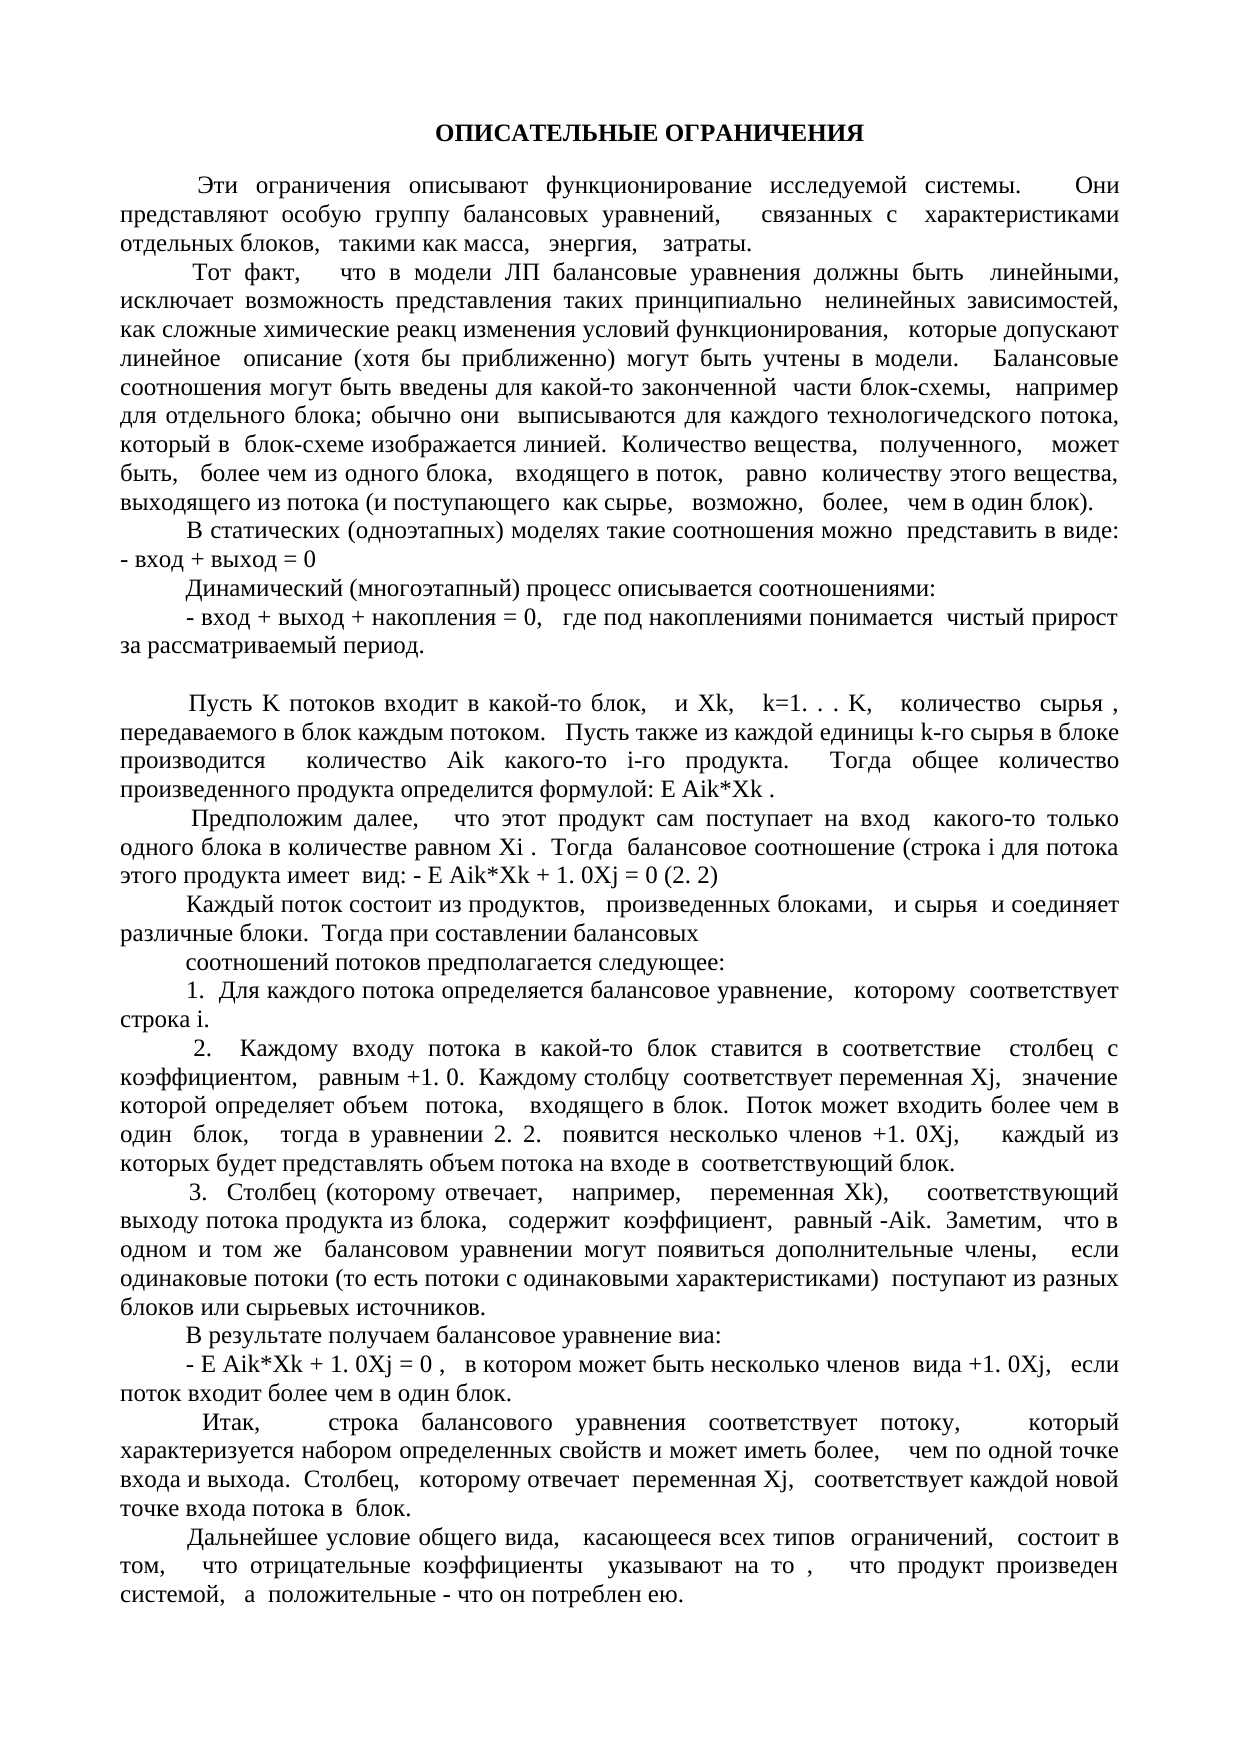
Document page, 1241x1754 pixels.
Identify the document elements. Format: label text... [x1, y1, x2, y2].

text Итак, строка балансового уравнения соответствует потоку, который характеризуется набором определенных свойств и может иметь более, чем по одной точке входа и выхода. Столбец, которому отвечает переменная Xj, соответствует каждой новой точке входа потока в блок. [120, 1407, 1120, 1522]
text ОПИСАТЕЛЬНЫЕ ОГРАНИЧЕНИЯ [120, 118, 1120, 147]
text 1. Для каждого потока определяется балансовое уравнение, которому соответствует строка i. [120, 976, 1120, 1033]
text соотношений потоков предполагается следующее: [120, 947, 1120, 976]
text - E Aik*Xk + 1. 0Xj = 0 , в котором может быть несколько членов вида +1. 0Xj, если поток входит более чем в один блок. [120, 1349, 1120, 1407]
text Эти ограничения описывают функционирование исследуемой системы. Они представляют особую группу балансовых уравнений, связанных с характеристиками отдельных блоков, такими как масса, энергия, затраты. [120, 171, 1120, 257]
text Динамический (многоэтапный) процесс описывается соотношениями: [120, 573, 1120, 602]
text Каждый поток состоит из продуктов, произведенных блоками, и сырья и соединяет различные блоки. Тогда при составлении балансовых [120, 889, 1120, 947]
text В статических (одноэтапных) моделях такие соотношения можно представить в виде: - вход + выход = 0 [120, 516, 1120, 573]
text Тот факт, что в модели ЛП балансовые уравнения должны быть линейными, исключает возможность представления таких принципиально нелинейных зависимостей, как сложные химические реакц изменения условий функционирования, которые допускают линейное описание (хотя бы приближенно) могут быть учтены в модели. Балансовые соотношения могут быть введены для какой-то законченной части блок-схемы, например для отдельного блока; обычно они выписываются для каждого технологичедского потока, который в блок-схеме изображается линией. Количество вещества, полученного, может быть, более чем из одного блока, входящего в поток, равно количеству этого вещества, выходящего из потока (и поступающего как сырье, возможно, более, чем в один блок). [120, 257, 1120, 516]
text 2. Каждому входу потока в какой-то блок ставится в соответствие столбец с коэффициентом, равным +1. 0. Каждому столбцу соответствует переменная Xj, значение которой определяет объем потока, входящего в блок. Поток может входить более чем в один блок, тогда в уравнении 2. 2. появится несколько членов +1. 0Xj, каждый из которых будет представлять объем потока на входе в соответствующий блок. [120, 1033, 1120, 1177]
text Пусть K потоков входит в какой-то блок, и Xk, k=1. . . K, количество сырья , передаваемого в блок каждым потоком. Пусть также из каждой единицы k-го сырья в блоке производится количество Aik какого-то i-го продукта. Тогда общее количество произведенного продукта определится формулой: E Aik*Xk . [120, 688, 1120, 803]
text - вход + выход + накопления = 0, где под накоплениями понимается чистый прирост за рассматриваемый период. [120, 602, 1120, 659]
text 3. Столбец (которому отвечает, например, переменная Xk), соответствующий выходу потока продукта из блока, содержит коэффициент, равный -Aik. Заметим, что в одном и том же балансовом уравнении могут появиться дополнительные члены, если одинаковые потоки (то есть потоки с одинаковыми характеристиками) поступают из разных блоков или сырьевых источников. [120, 1177, 1120, 1321]
text Дальнейшее условие общего вида, касающееся всех типов ограничений, состоит в том, что отрицательные коэффициенты указывают на то , что продукт произведен системой, а положительные - что он потреблен ею. [120, 1522, 1120, 1608]
text Предположим далее, что этот продукт сам поступает на вход какого-то только одного блока в количестве равном Xi . Тогда балансовое соотношение (строка i для потока этого продукта имеет вид: - E Aik*Xk + 1. 0Xj = 0 (2. 2) [120, 803, 1120, 889]
text В результате получаем балансовое уравнение виа: [120, 1321, 1120, 1349]
